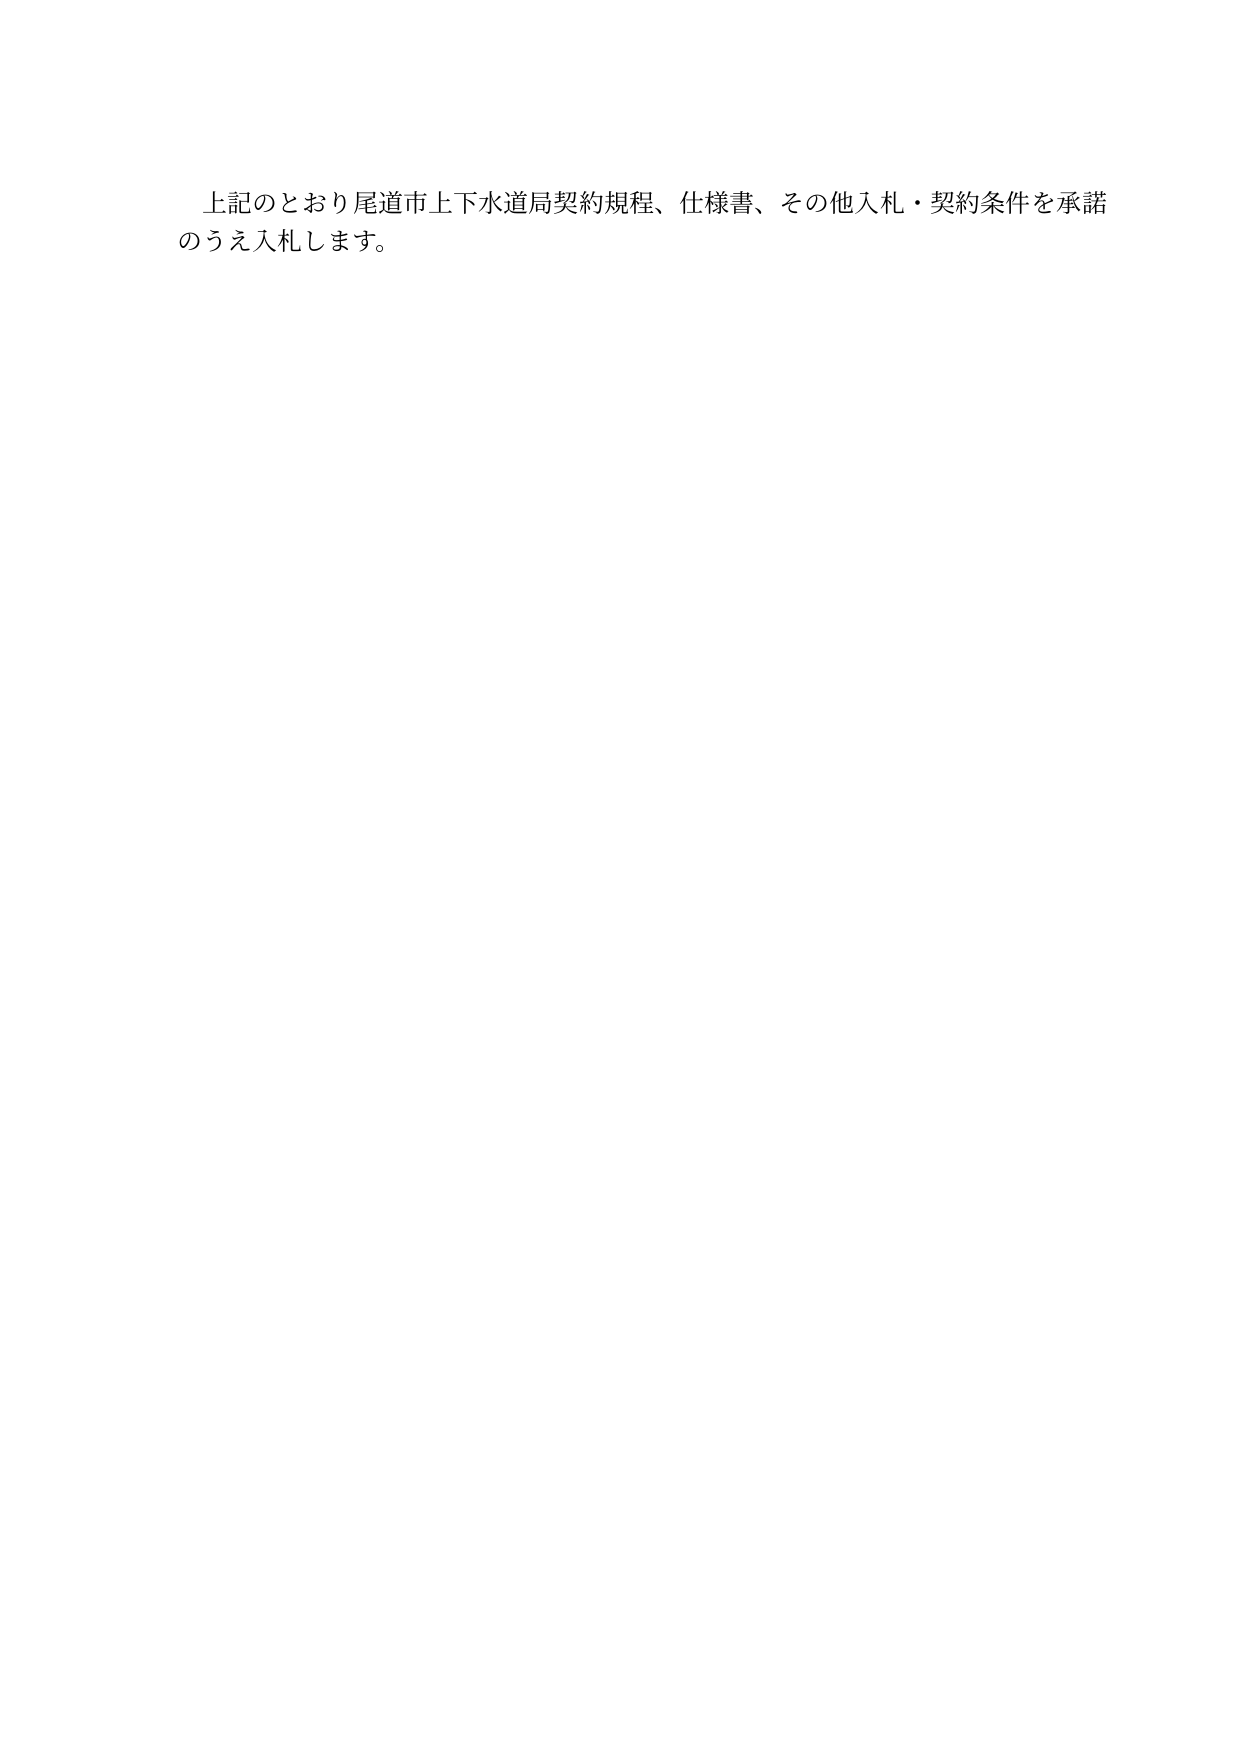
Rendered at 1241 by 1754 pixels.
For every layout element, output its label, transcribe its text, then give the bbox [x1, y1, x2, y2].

text 上記のとおり尾道市上下水道局契約規程、仕様書、その他入札・契約条件を承諾のうえ入札します。 [177, 183, 1107, 258]
